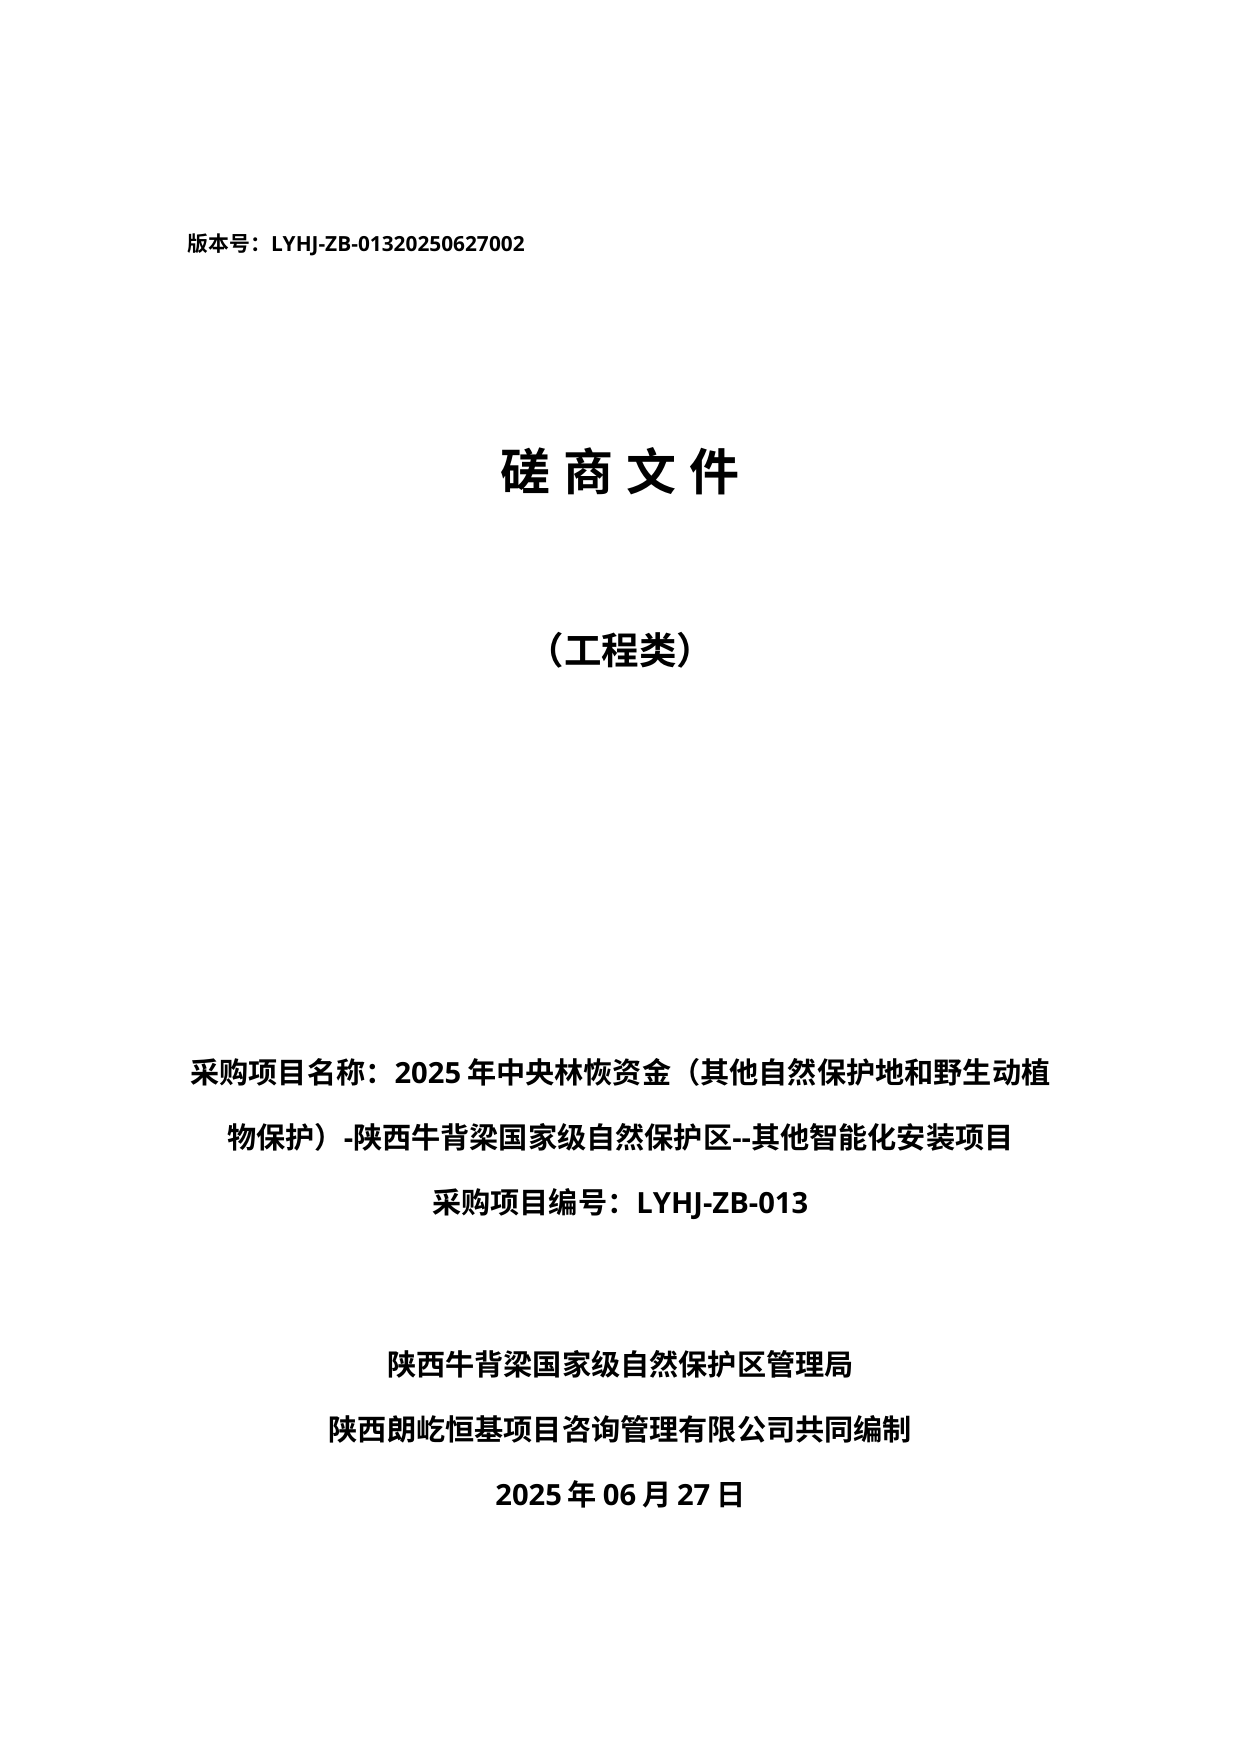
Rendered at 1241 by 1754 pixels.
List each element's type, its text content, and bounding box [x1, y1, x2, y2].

text 2025年06月27日 [187, 1462, 1053, 1527]
text （工程类） [187, 617, 1053, 1039]
text 陕西牛背梁国家级自然保护区管理局 [187, 1332, 1053, 1397]
text 版本号：LYHJ-ZB-01320250627002 [187, 227, 1053, 422]
text 陕西朗屹恒基项目咨询管理有限公司共同编制 [187, 1397, 1053, 1462]
text 磋 商 文 件 [187, 422, 1053, 617]
text 采购项目编号：LYHJ-ZB-013 [187, 1169, 1053, 1332]
text 采购项目名称：2025年中央林恢资金（其他自然保护地和野生动植物保护）-陕西牛背梁国家级自然保护区--其他智能化安装项目 [187, 1039, 1053, 1169]
